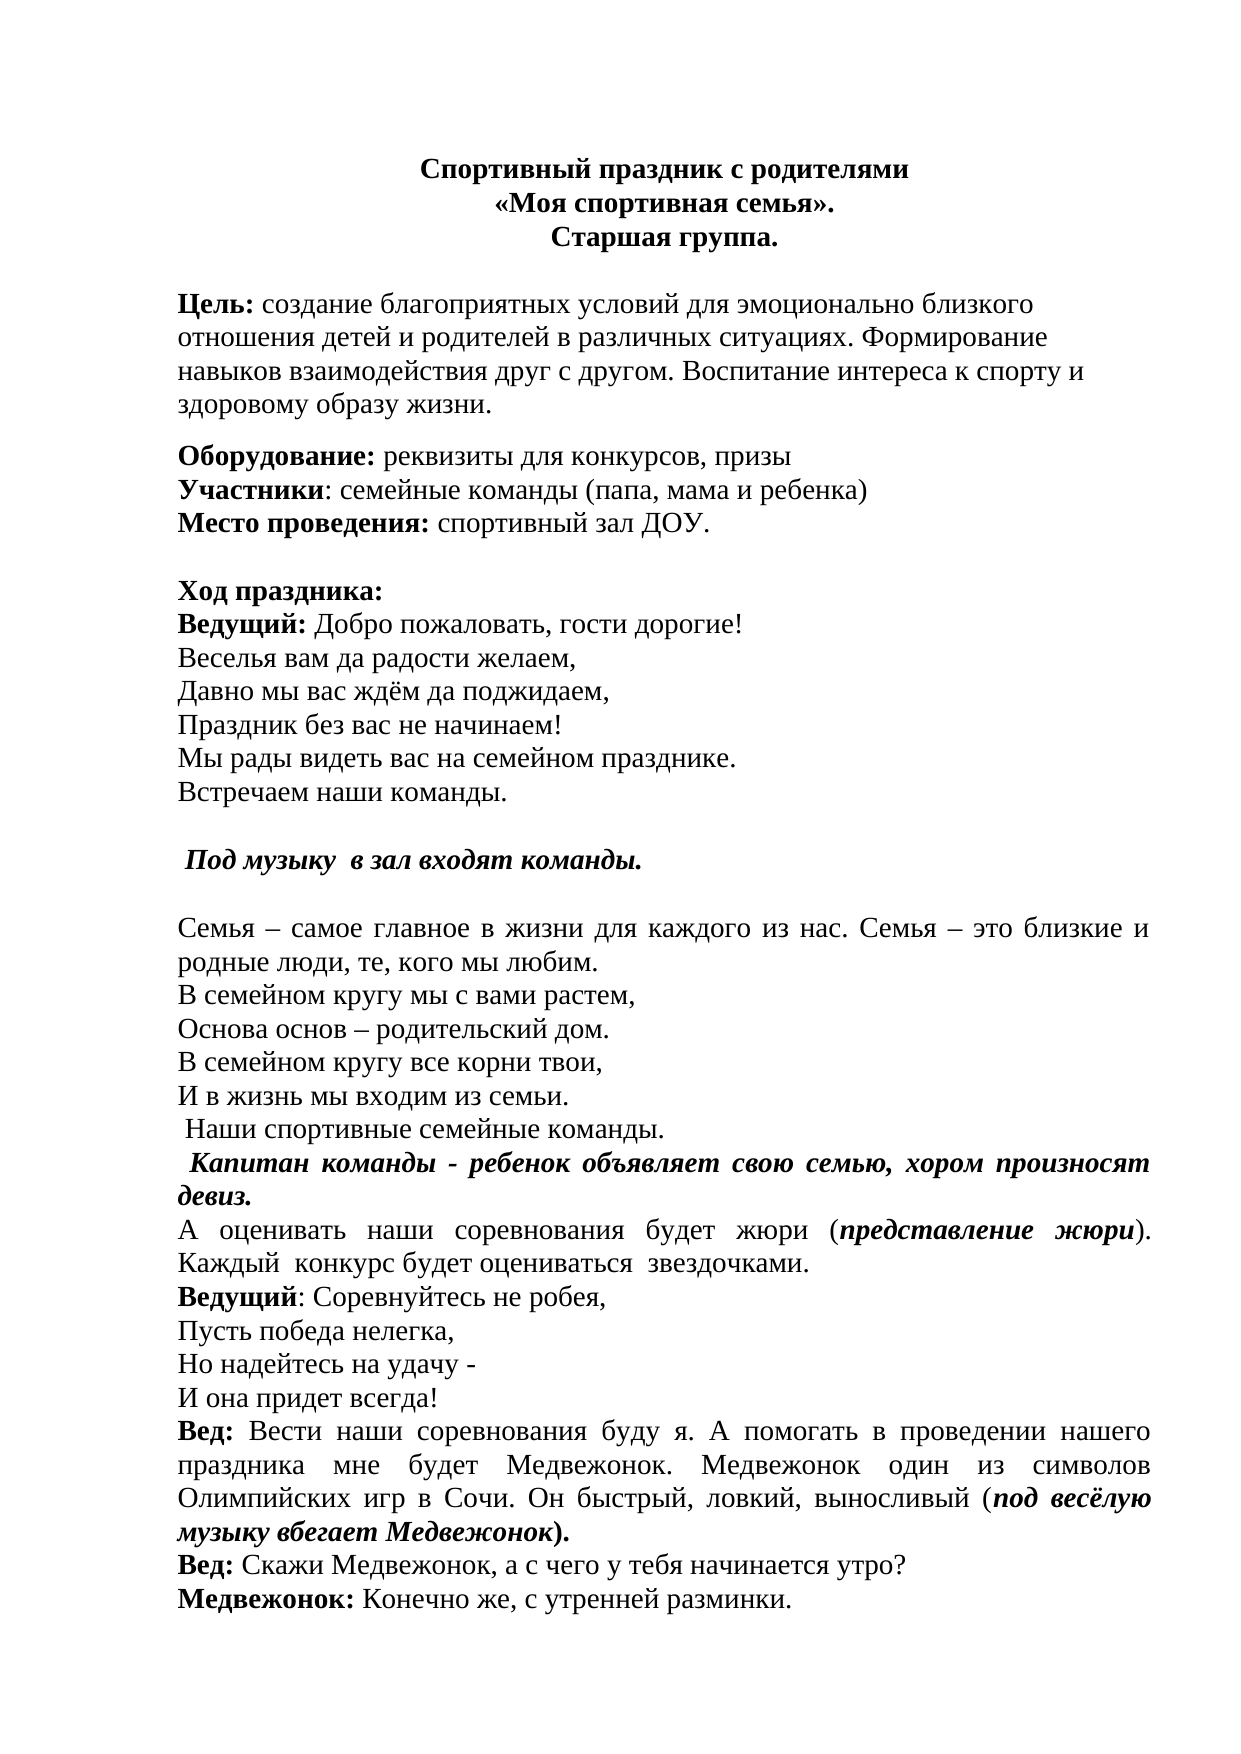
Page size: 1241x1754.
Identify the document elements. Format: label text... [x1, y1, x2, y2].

text Пусть победа нелегка, [177, 1313, 1152, 1346]
text Вед: Вести наши соревнования буду я. А помогать в проведении нашего праздника мне будет Медвежонок. Медвежонок один из символов Олимпийских игр в Сочи. Он быстрый, ловкий, выносливый (под весёлую музыку вбегает Медвежонок). [177, 1413, 1152, 1547]
text Оборудование: реквизиты для конкурсов, призы [177, 438, 1152, 472]
text Под музыку в зал входят команды. [177, 842, 1152, 876]
text В семейном кругу все корни твои, [177, 1044, 1152, 1078]
text Спортивный праздник с родителями [177, 152, 1152, 185]
text А оценивать наши соревнования будет жюри (представление жюри). Каждый конкурс будет оцениваться звездочками. [177, 1212, 1152, 1279]
text Давно мы вас ждём да поджидаем, [177, 673, 1152, 707]
text Капитан команды - ребенок объявляет свою семью, хором произносят девиз. [177, 1145, 1152, 1212]
text Ход праздника: [177, 573, 1152, 606]
text Ведущий: Добро пожаловать, гости дорогие! [177, 606, 1152, 640]
text Место проведения: спортивный зал ДОУ. [177, 506, 1152, 539]
text Веселья вам да радости желаем, [177, 640, 1152, 673]
text Наши спортивные семейные команды. [177, 1111, 1152, 1145]
text «Моя спортивная семья». [177, 185, 1152, 219]
text И в жизнь мы входим из семьи. [177, 1078, 1152, 1111]
text Ведущий: Соревнуйтесь не робея, [177, 1279, 1152, 1313]
text И она придет всегда! [177, 1380, 1152, 1413]
text Праздник без вас не начинаем! [177, 707, 1152, 740]
text Но надейтесь на удачу - [177, 1346, 1152, 1380]
text Вед: Скажи Медвежонок, а с чего у тебя начинается утро? [177, 1547, 1152, 1581]
text Мы рады видеть вас на семейном празднике. [177, 740, 1152, 774]
text Встречаем наши команды. [177, 774, 1152, 807]
text В семейном кругу мы с вами растем, [177, 977, 1152, 1011]
text Семья – самое главное в жизни для каждого из нас. Семья – это близкие и родные люди, те, кого мы любим. [177, 910, 1152, 977]
text Цель: создание благоприятных условий для эмоционально близкого отношения детей и родителей в различных ситуациях. Формирование навыков взаимодействия друг с другом. Воспитание интереса к спорту и здоровому образу жизни. [177, 286, 1152, 420]
text Старшая группа. [177, 219, 1152, 252]
text Участники: семейные команды (папа, мама и ребенка) [177, 472, 1152, 506]
text Медвежонок: Конечно же, с утренней разминки. [177, 1581, 1152, 1614]
text Основа основ – родительский дом. [177, 1011, 1152, 1044]
